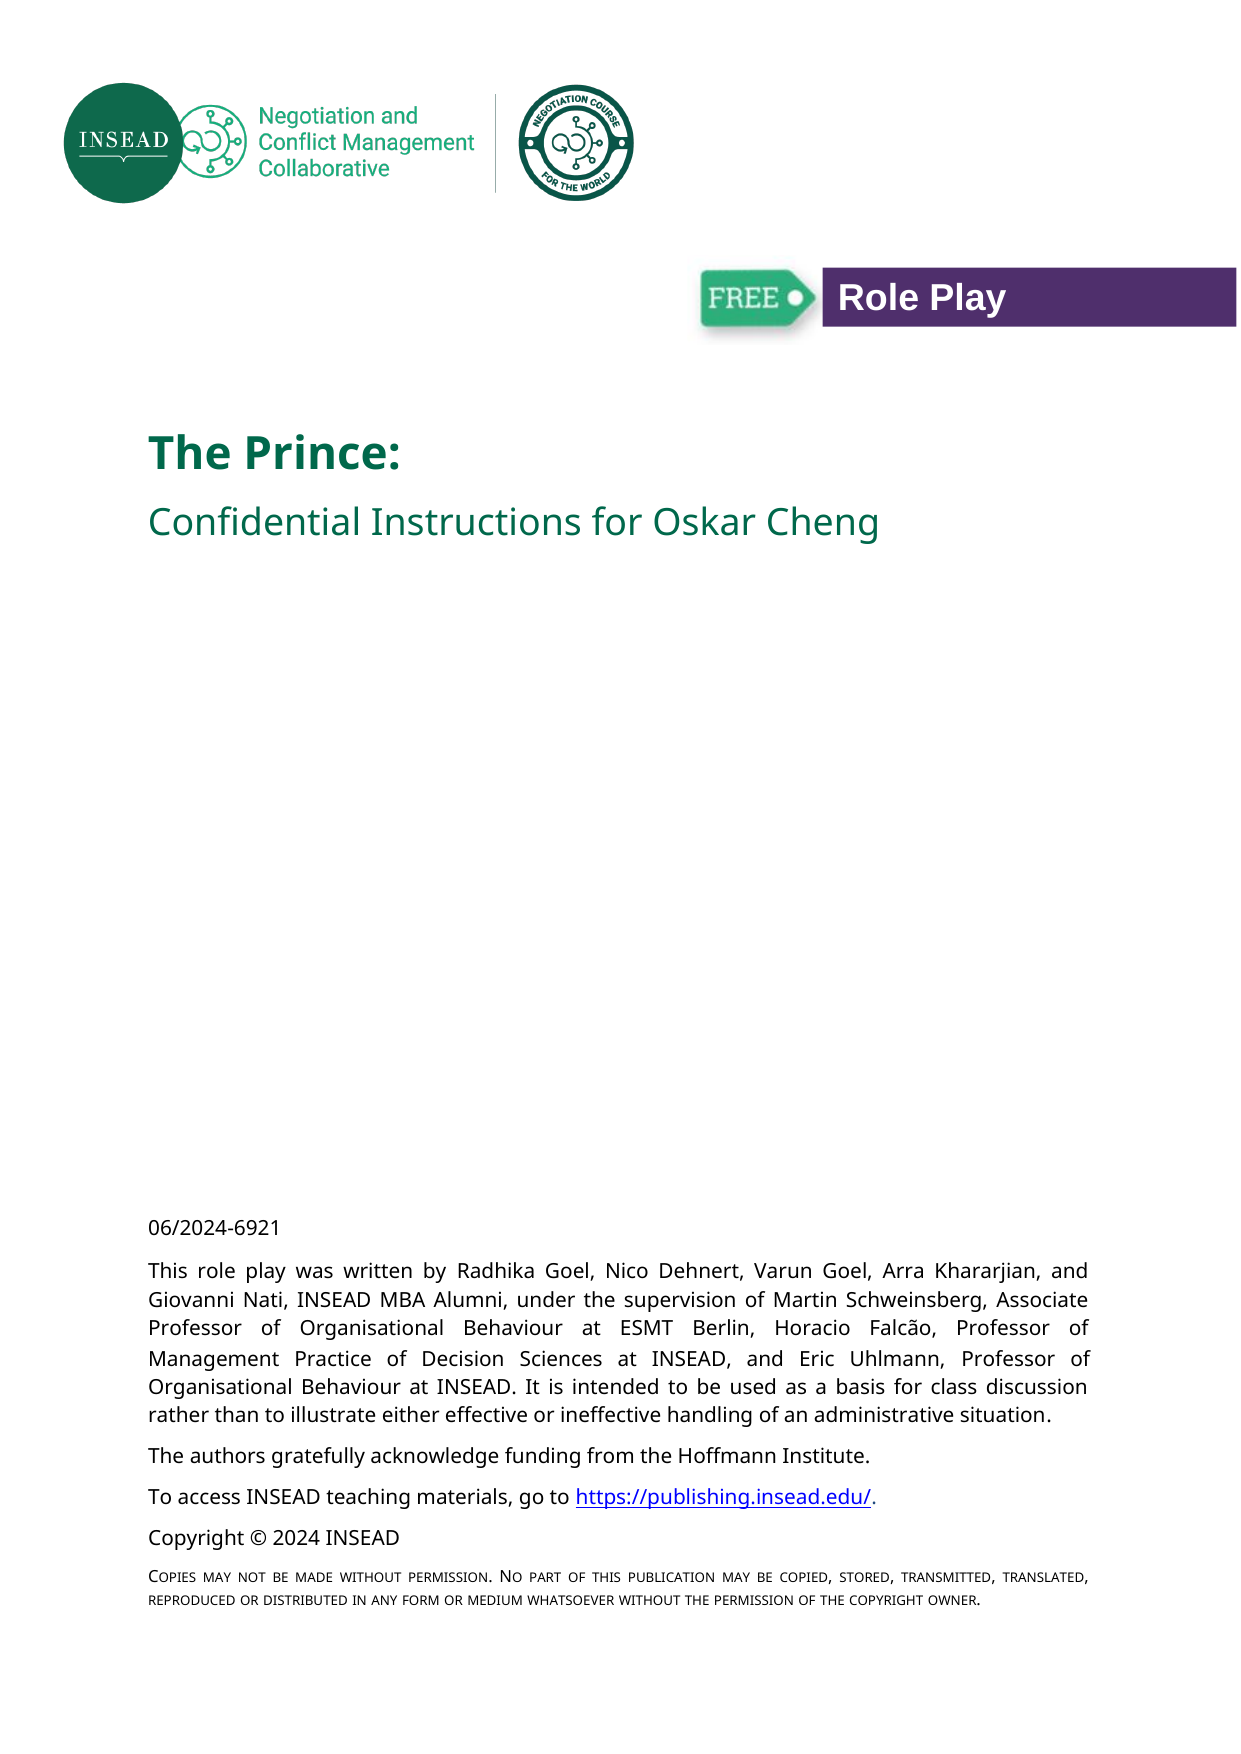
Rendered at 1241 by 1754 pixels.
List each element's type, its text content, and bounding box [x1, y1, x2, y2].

text To access INSEAD teaching materials, go to https://publishing.insead.edu/. [148, 1482, 1090, 1511]
text The Prince: [148, 421, 1092, 483]
picture [687, 255, 832, 345]
picture [59, 75, 638, 211]
text 06/2024-6921 [148, 1213, 281, 1241]
text Copyright © 2024 INSEAD [148, 1523, 1090, 1552]
text The authors gratefully acknowledge funding from the Hoffmann Institute. [148, 1442, 1090, 1470]
text Confidential Instructions for Oskar Cheng [148, 496, 1092, 547]
text Copies may not be made without permission. No part of this publication may be copied, stored, transmitted, translated, reproduced or distributed in any form or medium whatsoever without the permission of the copyright owner. [148, 1564, 1090, 1610]
text This role play was written by Radhika Goel, Nico Dehnert, Varun Goel, Arra Khararjian, and Giovanni Nati, INSEAD MBA Alumni, under the supervision of Martin Schweinsberg, Associate Professor of Organisational Behaviour at ESMT Berlin, Horacio Falcão, Professor of Management Practice of Decision Sciences at INSEAD, and Eric Uhlmann, Professor of Organisational Behaviour at INSEAD. It is intended to be used as a basis for class discussion rather than to illustrate either effective or ineffective handling of an administrative situation. [148, 1256, 1090, 1429]
